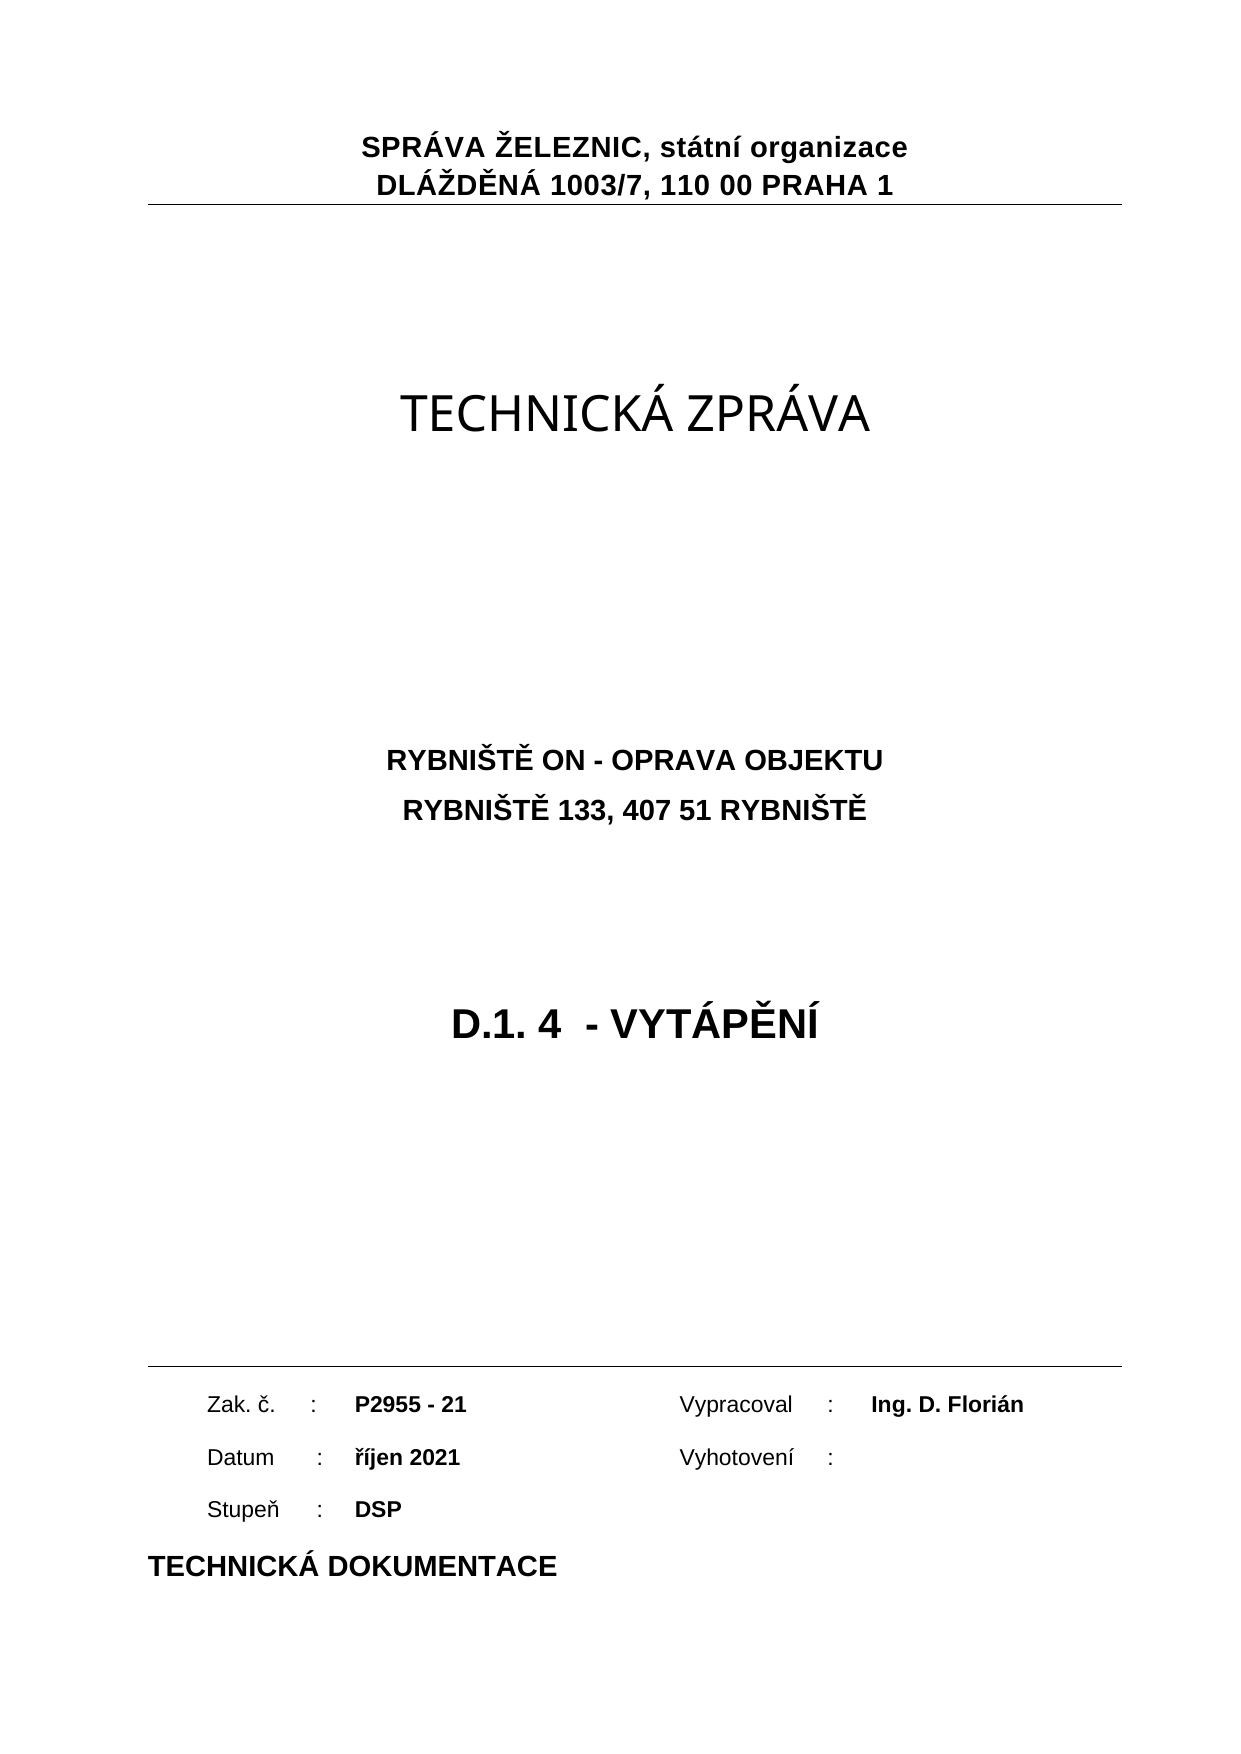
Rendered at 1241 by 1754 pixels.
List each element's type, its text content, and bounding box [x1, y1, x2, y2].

text Datum : říjen 2021 Vyhotovení : [148, 1443, 1122, 1470]
text Zak. č. : P2955 - 21 Vypracoval : Ing. D. Florián [148, 1391, 1122, 1417]
text RYBNIŠTĚ ON - OPRAVA OBJEKTU RYBNIŠTĚ 133, 407 51 RYBNIŠTĚ [148, 743, 1122, 862]
text Stupeň : Dsp [148, 1496, 1122, 1523]
text SPRÁVA ŽELEZNIC, státní organizace DLÁŽDĚNÁ 1003/7, 110 00 PRAHA 1 [148, 129, 1122, 204]
text D.1. 4 - VYTÁPĚNÍ [148, 999, 1122, 1047]
subtitle TECHNICKÁ ZPRÁVA [148, 377, 1122, 446]
text TECHNICKÁ DOKUMENTACE [148, 1549, 1122, 1582]
